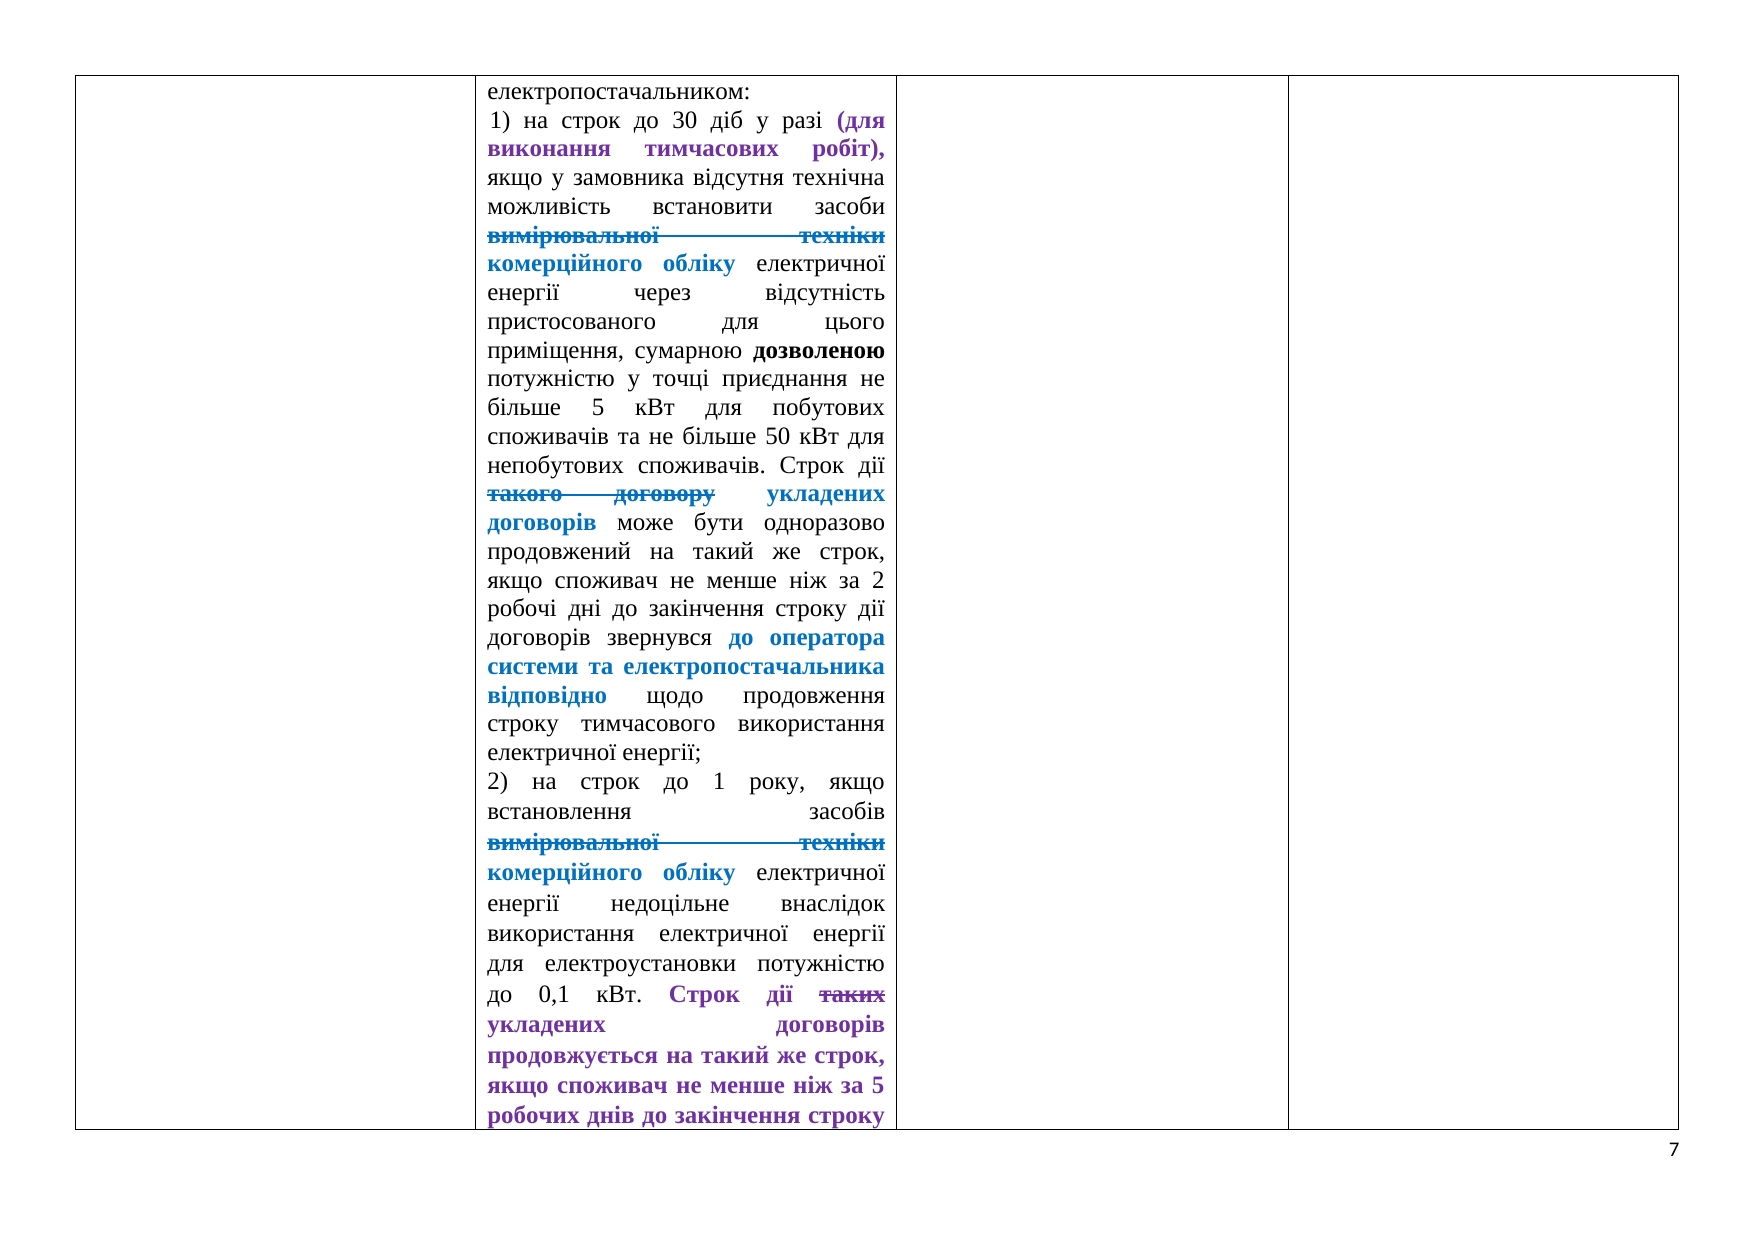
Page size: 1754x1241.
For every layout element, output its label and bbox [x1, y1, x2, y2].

table_cell [897, 76, 1288, 1129]
table_cell [1289, 76, 1678, 1129]
table_cell [476, 76, 896, 1129]
